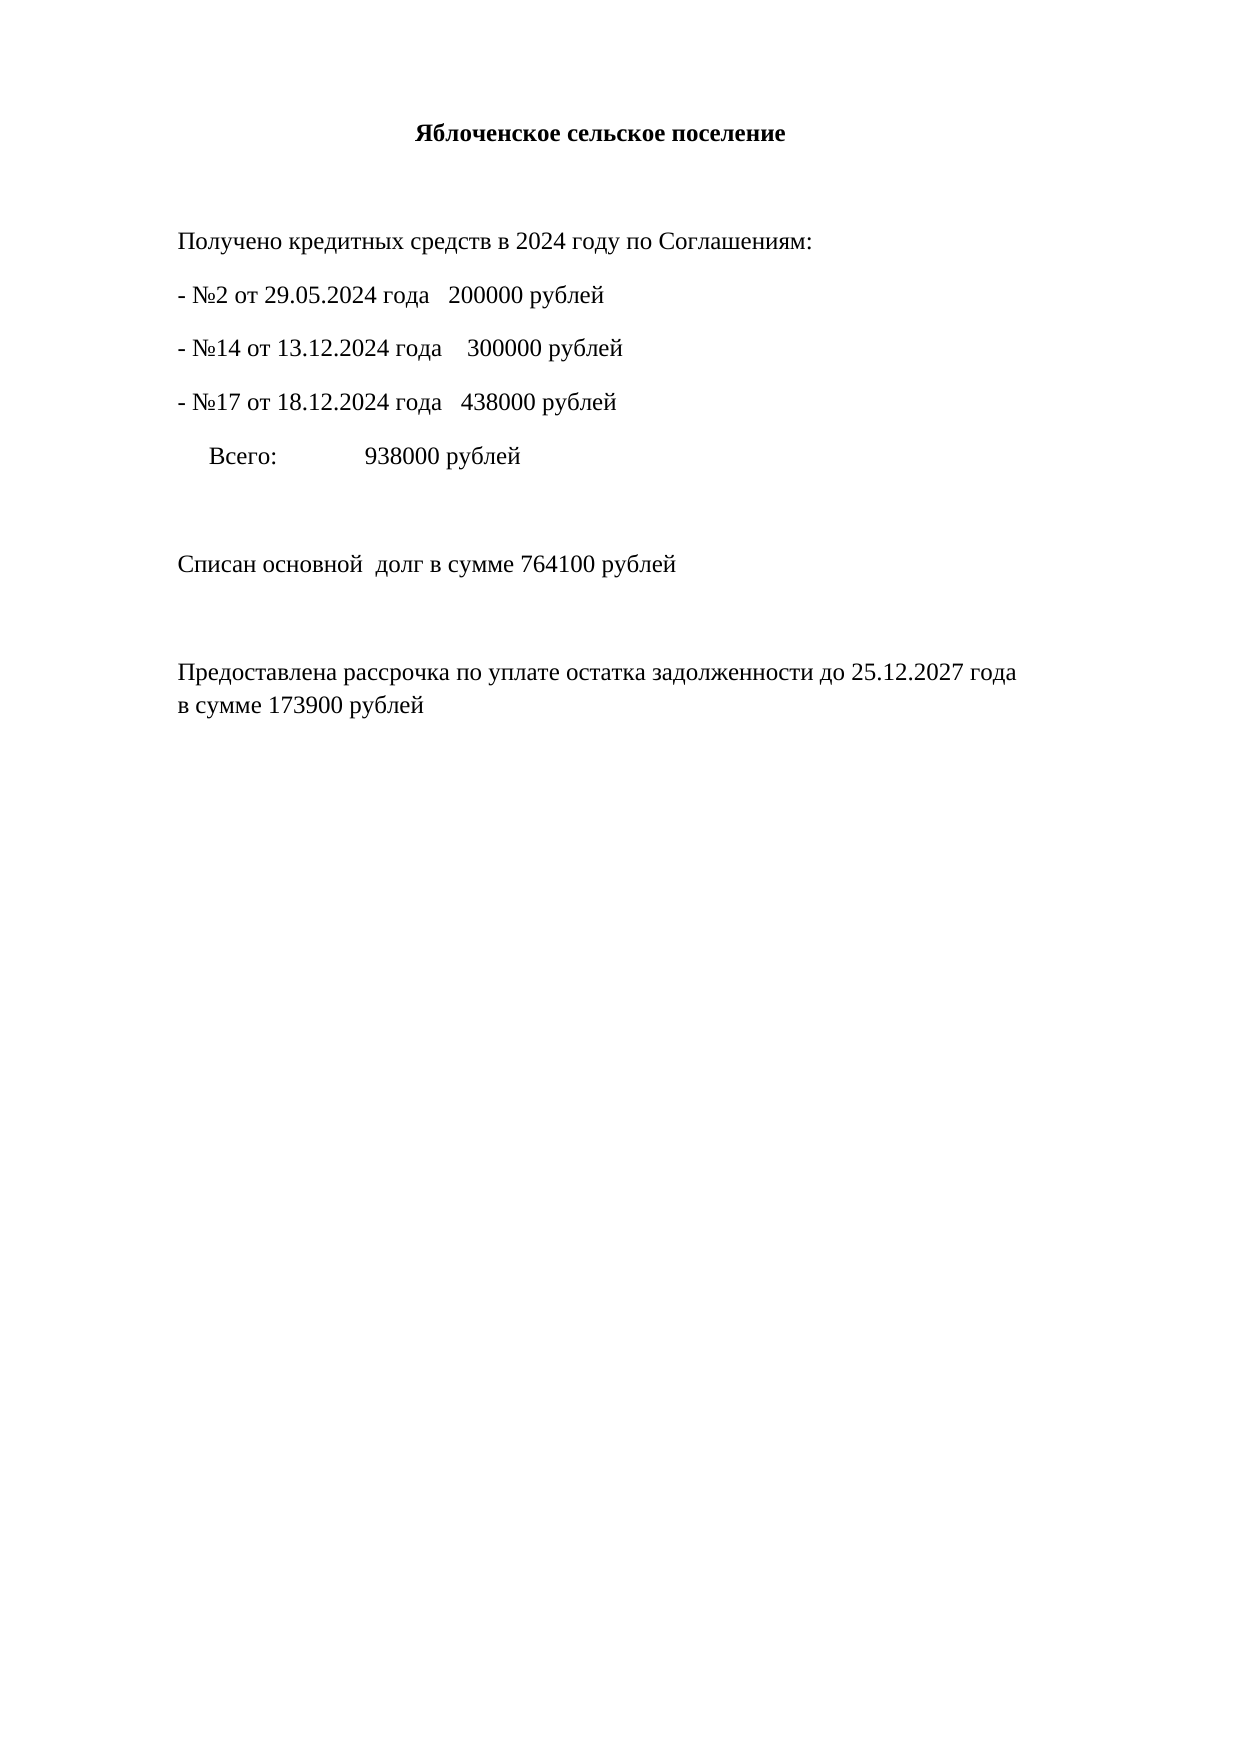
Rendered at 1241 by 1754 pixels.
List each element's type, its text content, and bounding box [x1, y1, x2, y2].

text Списан основной долг в сумме 764100 рублей [177, 549, 1152, 578]
text Яблоченское сельское поселение [177, 118, 1152, 147]
text Получено кредитных средств в 2024 году по Соглашениям: [177, 226, 1152, 254]
text - №17 от 18.12.2024 года 438000 рублей [177, 387, 1152, 416]
text - №2 от 29.05.2024 года 200000 рублей [177, 280, 1152, 308]
text Всего: 938000 рублей [177, 441, 1152, 470]
text - №14 от 13.12.2024 года 300000 рублей [177, 333, 1152, 362]
text Предоставлена рассрочка по уплате остатка задолженности до 25.12.2027 года в сумме 173900 рублей [177, 657, 1152, 718]
